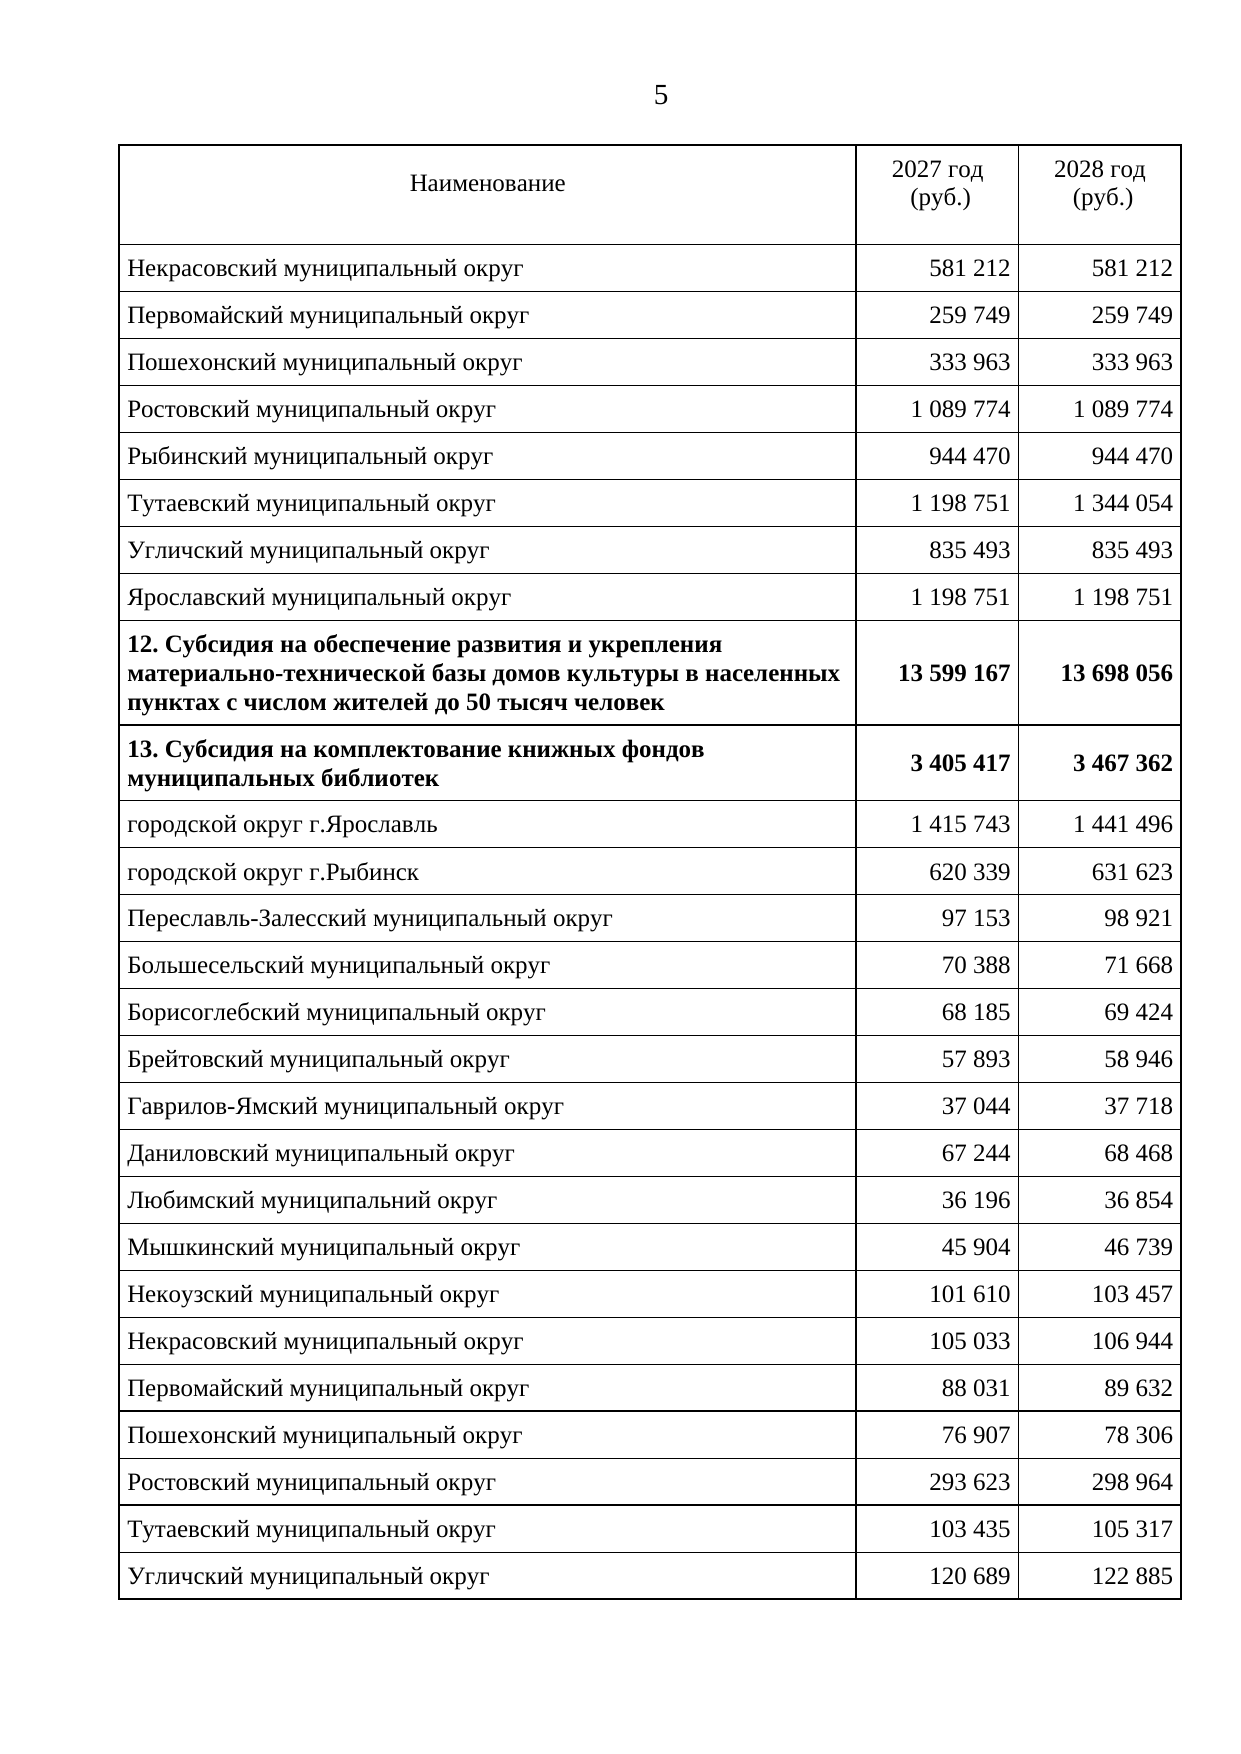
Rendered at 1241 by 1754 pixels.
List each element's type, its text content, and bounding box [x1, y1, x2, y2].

table_cell 101 610 [857, 1271, 1018, 1316]
table_cell Мышкинский муниципальный округ [120, 1224, 855, 1269]
table_cell Тутаевский муниципальный округ [120, 1506, 855, 1551]
table_cell 1 344 054 [1019, 480, 1180, 526]
table_cell 581 212 [1019, 245, 1180, 291]
table_cell Тутаевский муниципальный округ [120, 480, 855, 526]
table_cell 1 198 751 [857, 574, 1018, 619]
table_cell 3 467 362 [1019, 726, 1180, 800]
table_cell 76 907 [857, 1412, 1018, 1457]
table_cell Пошехонский муниципальный округ [120, 1412, 855, 1457]
table_cell 1 089 774 [857, 386, 1018, 432]
table_cell 620 339 [857, 848, 1018, 894]
table_cell 13 599 167 [857, 621, 1018, 724]
table_cell Первомайский муниципальный округ [120, 292, 855, 338]
table_cell 37 044 [857, 1083, 1018, 1128]
table_cell 3 405 417 [857, 726, 1018, 800]
table_cell Борисоглебский муниципальный округ [120, 989, 855, 1034]
table_cell Некрасовский муниципальный округ [120, 245, 855, 291]
table_cell 57 893 [857, 1036, 1018, 1082]
table_cell 98 921 [1019, 895, 1180, 941]
table_cell 13 698 056 [1019, 621, 1180, 724]
table_cell 122 885 [1019, 1553, 1180, 1598]
table_cell 259 749 [1019, 292, 1180, 338]
table_cell Угличский муниципальный округ [120, 527, 855, 572]
table_cell 37 718 [1019, 1083, 1180, 1128]
table_cell Ярославский муниципальный округ [120, 574, 855, 619]
table_cell 333 963 [857, 339, 1018, 384]
table_header 2027 год (руб.) [857, 146, 1018, 244]
table_cell 120 689 [857, 1553, 1018, 1598]
table_cell 581 212 [857, 245, 1018, 291]
table_cell 105 317 [1019, 1506, 1180, 1551]
table_cell Брейтовский муниципальный округ [120, 1036, 855, 1082]
table_cell Переславль-Залесский муниципальный округ [120, 895, 855, 941]
table_cell 944 470 [1019, 433, 1180, 478]
table_cell 68 185 [857, 989, 1018, 1034]
table_cell 1 198 751 [1019, 574, 1180, 619]
table_cell Ростовский муниципальный округ [120, 1459, 855, 1504]
table_cell 58 946 [1019, 1036, 1180, 1082]
table_cell 103 457 [1019, 1271, 1180, 1316]
table_cell 89 632 [1019, 1365, 1180, 1410]
table_cell 835 493 [857, 527, 1018, 572]
table_cell 1 198 751 [857, 480, 1018, 526]
table_cell Даниловский муниципальный округ [120, 1130, 855, 1176]
table_cell Первомайский муниципальный округ [120, 1365, 855, 1410]
table_cell 105 033 [857, 1318, 1018, 1363]
table_cell 12. Субсидия на обеспечение развития и укрепления материально-технической базы домов культуры в населенных пунктах с числом жителей до 50 тысяч человек [120, 621, 855, 724]
table_cell 67 244 [857, 1130, 1018, 1176]
table_cell 68 468 [1019, 1130, 1180, 1176]
table_cell 835 493 [1019, 527, 1180, 572]
table_header 2028 год (руб.) [1019, 146, 1180, 244]
table_cell Ростовский муниципальный округ [120, 386, 855, 432]
table_cell 293 623 [857, 1459, 1018, 1504]
table_cell Угличский муниципальный округ [120, 1553, 855, 1598]
table_cell 36 196 [857, 1177, 1018, 1222]
table_cell 71 668 [1019, 942, 1180, 988]
table_cell 45 904 [857, 1224, 1018, 1269]
table_cell 13. Субсидия на комплектование книжных фондов муниципальных библиотек [120, 726, 855, 800]
table_cell Пошехонский муниципальный округ [120, 339, 855, 384]
table_cell 259 749 [857, 292, 1018, 338]
table_cell Гаврилов-Ямский муниципальный округ [120, 1083, 855, 1128]
table_cell Рыбинский муниципальный округ [120, 433, 855, 478]
table_header Наименование [120, 146, 855, 244]
table_cell 631 623 [1019, 848, 1180, 894]
table_cell 333 963 [1019, 339, 1180, 384]
table_cell 298 964 [1019, 1459, 1180, 1504]
table_cell 88 031 [857, 1365, 1018, 1410]
table_cell Большесельский муниципальный округ [120, 942, 855, 988]
table_cell 69 424 [1019, 989, 1180, 1034]
table_cell 46 739 [1019, 1224, 1180, 1269]
table_cell 78 306 [1019, 1412, 1180, 1457]
table_cell 97 153 [857, 895, 1018, 941]
table_cell Любимский муниципальний округ [120, 1177, 855, 1222]
table_cell Некрасовский муниципальный округ [120, 1318, 855, 1363]
table_cell 106 944 [1019, 1318, 1180, 1363]
table_cell 70 388 [857, 942, 1018, 988]
table_cell 36 854 [1019, 1177, 1180, 1222]
table_cell 1 441 496 [1019, 801, 1180, 847]
table_cell 944 470 [857, 433, 1018, 478]
table_cell городской округ г.Ярославль [120, 801, 855, 847]
table_cell городской округ г.Рыбинск [120, 848, 855, 894]
table_cell 103 435 [857, 1506, 1018, 1551]
table_cell 1 089 774 [1019, 386, 1180, 432]
table_cell Некоузский муниципальный округ [120, 1271, 855, 1316]
table_cell 1 415 743 [857, 801, 1018, 847]
